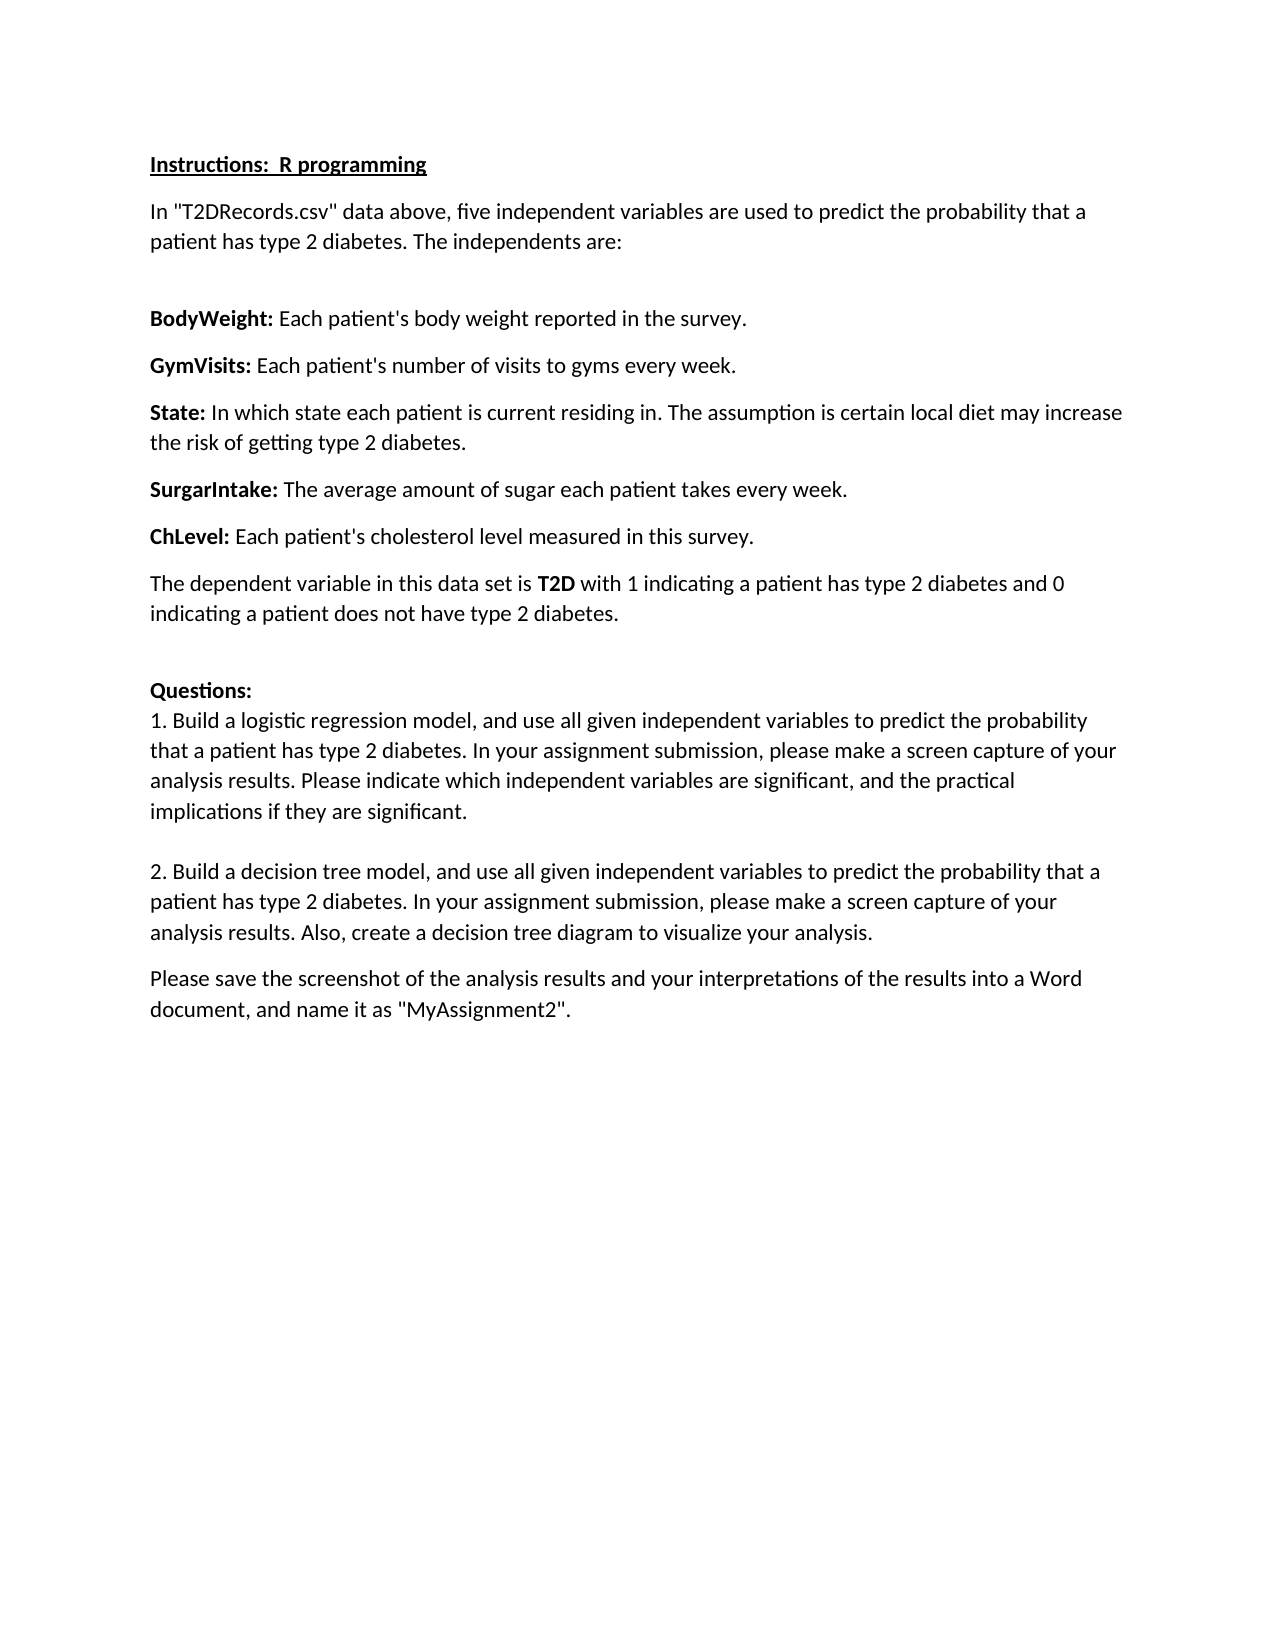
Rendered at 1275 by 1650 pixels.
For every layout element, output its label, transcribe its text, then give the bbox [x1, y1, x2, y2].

text State: In which state each patient is current residing in. The assumption is certain local diet may increase the risk of getting type 2 diabetes. [150, 398, 1125, 456]
text Please save the screenshot of the analysis results and your interpretations of the results into a Word document, and name it as "MyAssignment2". [150, 964, 1125, 1023]
text The dependent variable in this data set is T2D with 1 indicating a patient has type 2 diabetes and 0 indicating a patient does not have type 2 diabetes. [150, 569, 1125, 627]
text BodyWeight: Each patient's body weight reported in the survey. [150, 274, 1125, 332]
text Instructions: R programming [150, 150, 1125, 178]
text In "T2DRecords.csv" data above, five independent variables are used to predict the probability that a patient has type 2 diabetes. The independents are: [150, 197, 1125, 255]
text Questions: 1. Build a logistic regression model, and use all given independent variables to predict the probability that a patient has type 2 diabetes. In your assignment submission, please make a screen capture of your analysis results. Please indicate which independent variables are significant, and the practical implications if they are significant. 2. Build a decision tree model, and use all given independent variables to predict the probability that a patient has type 2 diabetes. In your assignment submission, please make a screen capture of your analysis results. Also, create a decision tree diagram to visualize your analysis. [150, 646, 1125, 946]
text GymVisits: Each patient's number of visits to gyms every week. [150, 351, 1125, 379]
text ChLevel: Each patient's cholesterol level measured in this survey. [150, 522, 1125, 550]
text SurgarIntake: The average amount of sugar each patient takes every week. [150, 475, 1125, 503]
